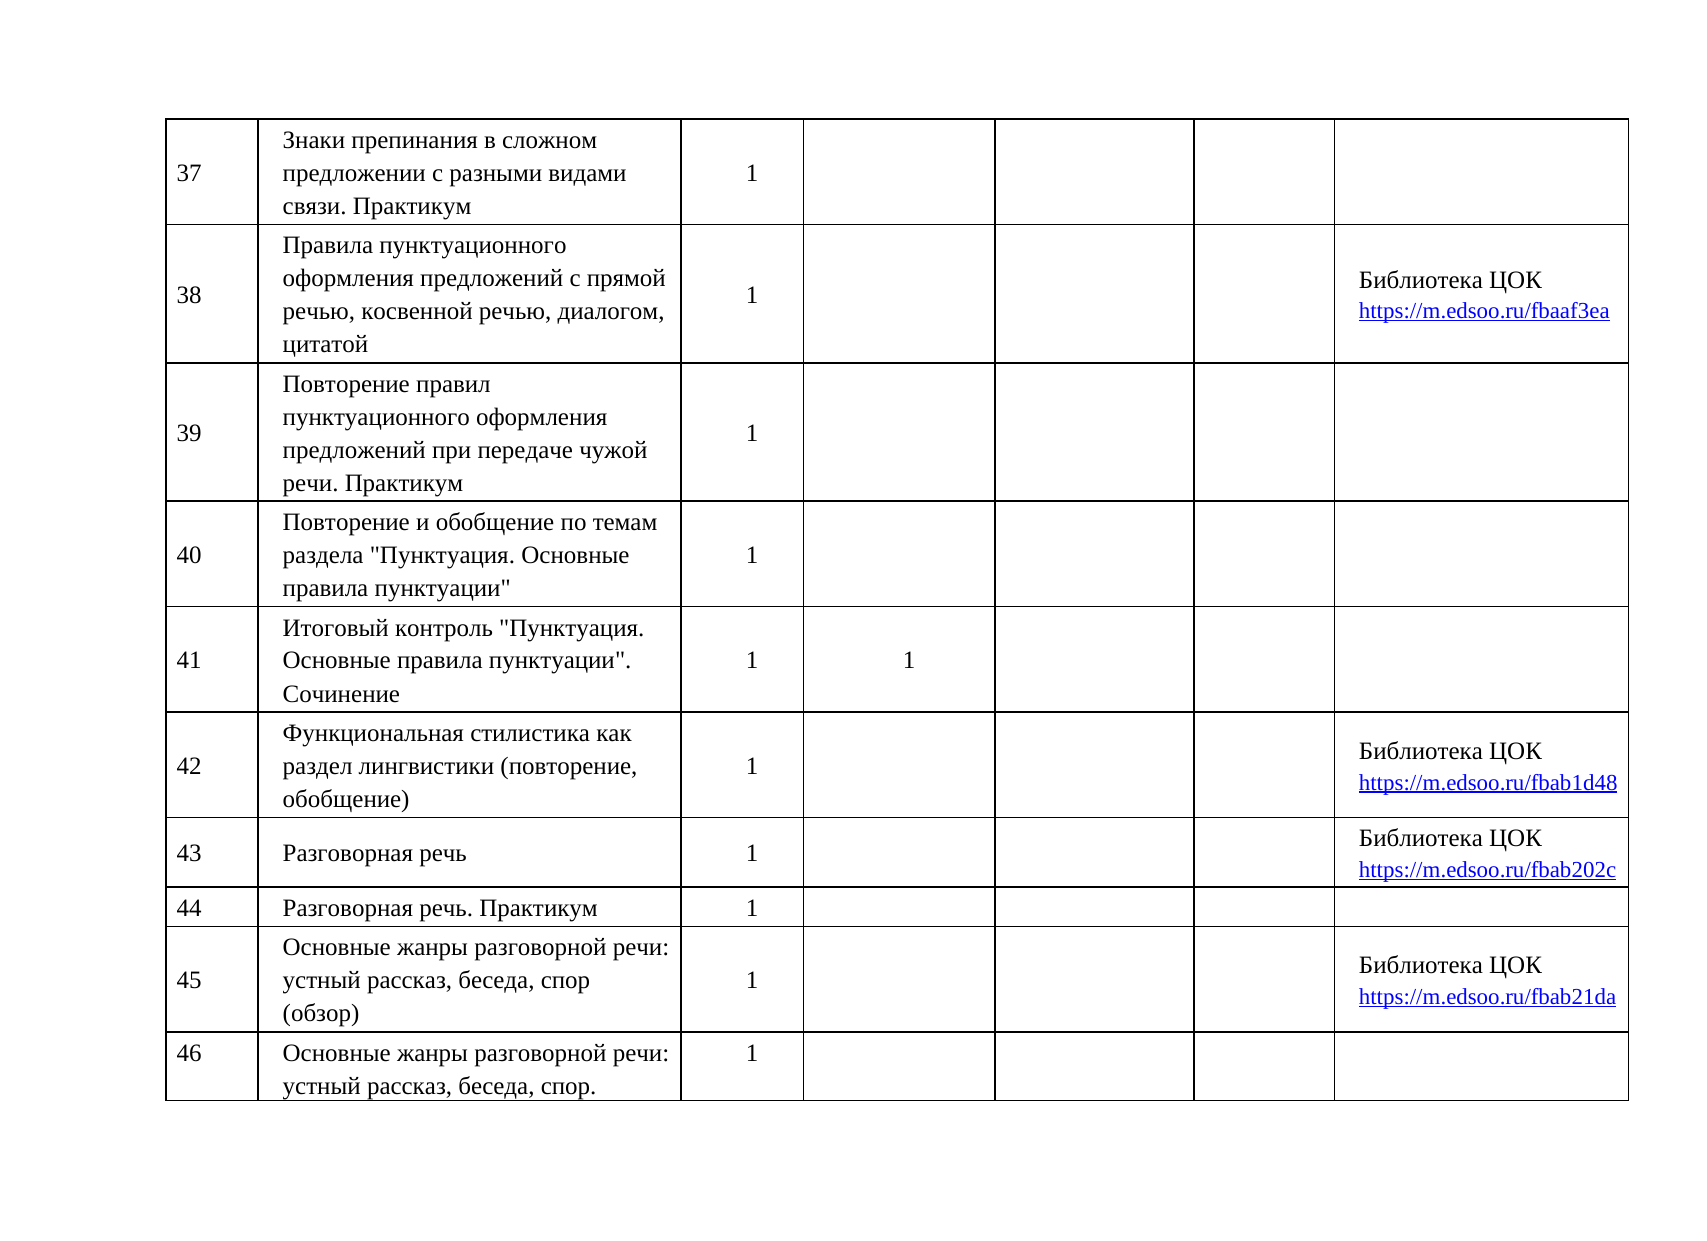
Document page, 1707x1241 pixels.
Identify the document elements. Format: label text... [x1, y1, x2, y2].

table_cell Библиотека ЦОК https://m.edsoo.ru/fbaaf3ea [1335, 225, 1628, 362]
table_cell [996, 927, 1193, 1031]
table_cell Итоговый контроль "Пунктуация. Основные правила пунктуации". Сочинение [259, 607, 680, 711]
table_cell 1 [682, 225, 803, 362]
table_cell [1335, 120, 1628, 223]
table_cell [996, 888, 1193, 926]
table_cell 1 [682, 818, 803, 886]
table_cell 46 [167, 1033, 257, 1099]
table_cell [804, 713, 994, 817]
table_cell [1335, 888, 1628, 926]
table_cell [1195, 713, 1334, 817]
table_cell [996, 364, 1193, 500]
table_cell [1195, 927, 1334, 1031]
table_cell 43 [167, 818, 257, 886]
table_cell [804, 927, 994, 1031]
table_cell 1 [804, 607, 994, 711]
table_cell Функциональная стилистика как раздел лингвистики (повторение, обобщение) [259, 713, 680, 817]
table_cell Повторение правил пунктуационного оформления предложений при передаче чужой речи. Практикум [259, 364, 680, 500]
table_cell [1195, 364, 1334, 500]
table_cell 42 [167, 713, 257, 817]
table_cell Разговорная речь [259, 818, 680, 886]
table_cell [996, 502, 1193, 606]
table_cell [1335, 1033, 1628, 1099]
table_cell 38 [167, 225, 257, 362]
table_cell 1 [682, 1033, 803, 1099]
table_cell Библиотека ЦОК https://m.edsoo.ru/fbab1d48 [1335, 713, 1628, 817]
table_cell Основные жанры разговорной речи: устный рассказ, беседа, спор (обзор) [259, 927, 680, 1031]
table_cell [1195, 607, 1334, 711]
table_cell [996, 818, 1193, 886]
table_cell 45 [167, 927, 257, 1031]
table_cell [996, 607, 1193, 711]
table_cell 41 [167, 607, 257, 711]
table_cell 37 [167, 120, 257, 223]
table_cell [996, 120, 1193, 223]
table_cell [1195, 888, 1334, 926]
table_cell 1 [682, 888, 803, 926]
table_cell 1 [682, 120, 803, 223]
table_cell [1195, 1033, 1334, 1099]
table_cell Библиотека ЦОК https://m.edsoo.ru/fbab202c [1335, 818, 1628, 886]
table_cell 40 [167, 502, 257, 606]
table_cell [1335, 607, 1628, 711]
table_cell [1195, 120, 1334, 223]
table_cell [1335, 502, 1628, 606]
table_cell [259, 1033, 680, 1099]
table_cell 1 [682, 927, 803, 1031]
table_cell Знаки препинания в сложном предложении с разными видами связи. Практикум [259, 120, 680, 223]
table_cell [804, 364, 994, 500]
table_cell [804, 502, 994, 606]
table_cell Правила пунктуационного оформления предложений с прямой речью, косвенной речью, диалогом, цитатой [259, 225, 680, 362]
table_cell Повторение и обобщение по темам раздела "Пунктуация. Основные правила пунктуации" [259, 502, 680, 606]
table_cell [1195, 225, 1334, 362]
table_cell [804, 225, 994, 362]
table_cell 1 [682, 607, 803, 711]
table_cell [1195, 502, 1334, 606]
table_cell Библиотека ЦОК https://m.edsoo.ru/fbab21da [1335, 927, 1628, 1031]
table_cell [1195, 818, 1334, 886]
table_cell [804, 888, 994, 926]
table_cell 39 [167, 364, 257, 500]
table_cell [1335, 364, 1628, 500]
table_cell Разговорная речь. Практикум [259, 888, 680, 926]
table_cell [804, 120, 994, 223]
table_cell [996, 225, 1193, 362]
table_cell [804, 818, 994, 886]
table_cell 1 [682, 502, 803, 606]
table_cell [996, 1033, 1193, 1099]
table_cell 44 [167, 888, 257, 926]
table_cell [996, 713, 1193, 817]
table_cell [804, 1033, 994, 1099]
table_cell 1 [682, 364, 803, 500]
table_cell 1 [682, 713, 803, 817]
